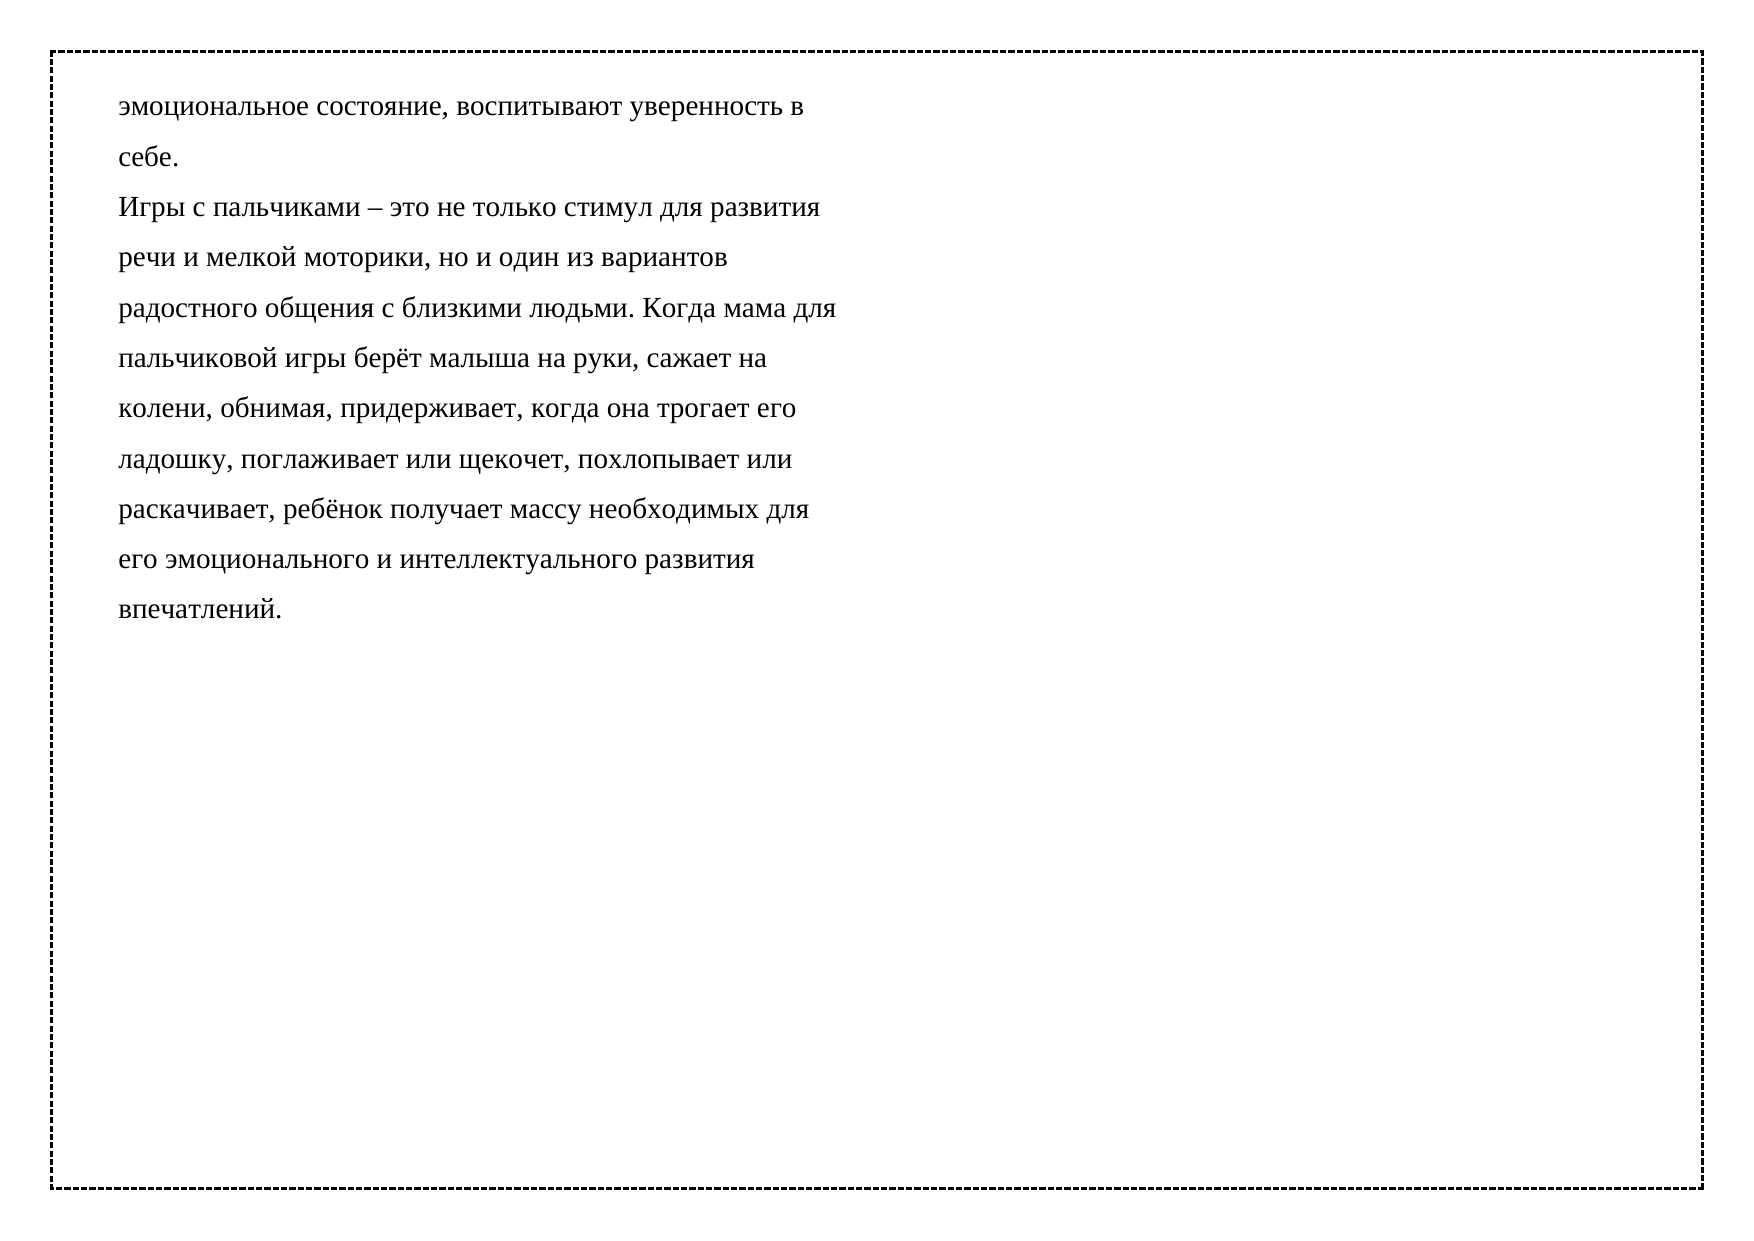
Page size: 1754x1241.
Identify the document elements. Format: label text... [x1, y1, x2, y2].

text Игры с пальчиками – это не только стимул для развития речи и мелкой моторики, но и один из вариантов радостного общения с близкими людьми. Когда мама для пальчиковой игры берёт малыша на руки, сажает на колени, обнимая, придерживает, когда она трогает его ладошку, поглаживает или щекочет, похлопывает или раскачивает, ребёнок получает массу необходимых для его эмоционального и интеллектуального развития впечатлений. [118, 189, 840, 625]
